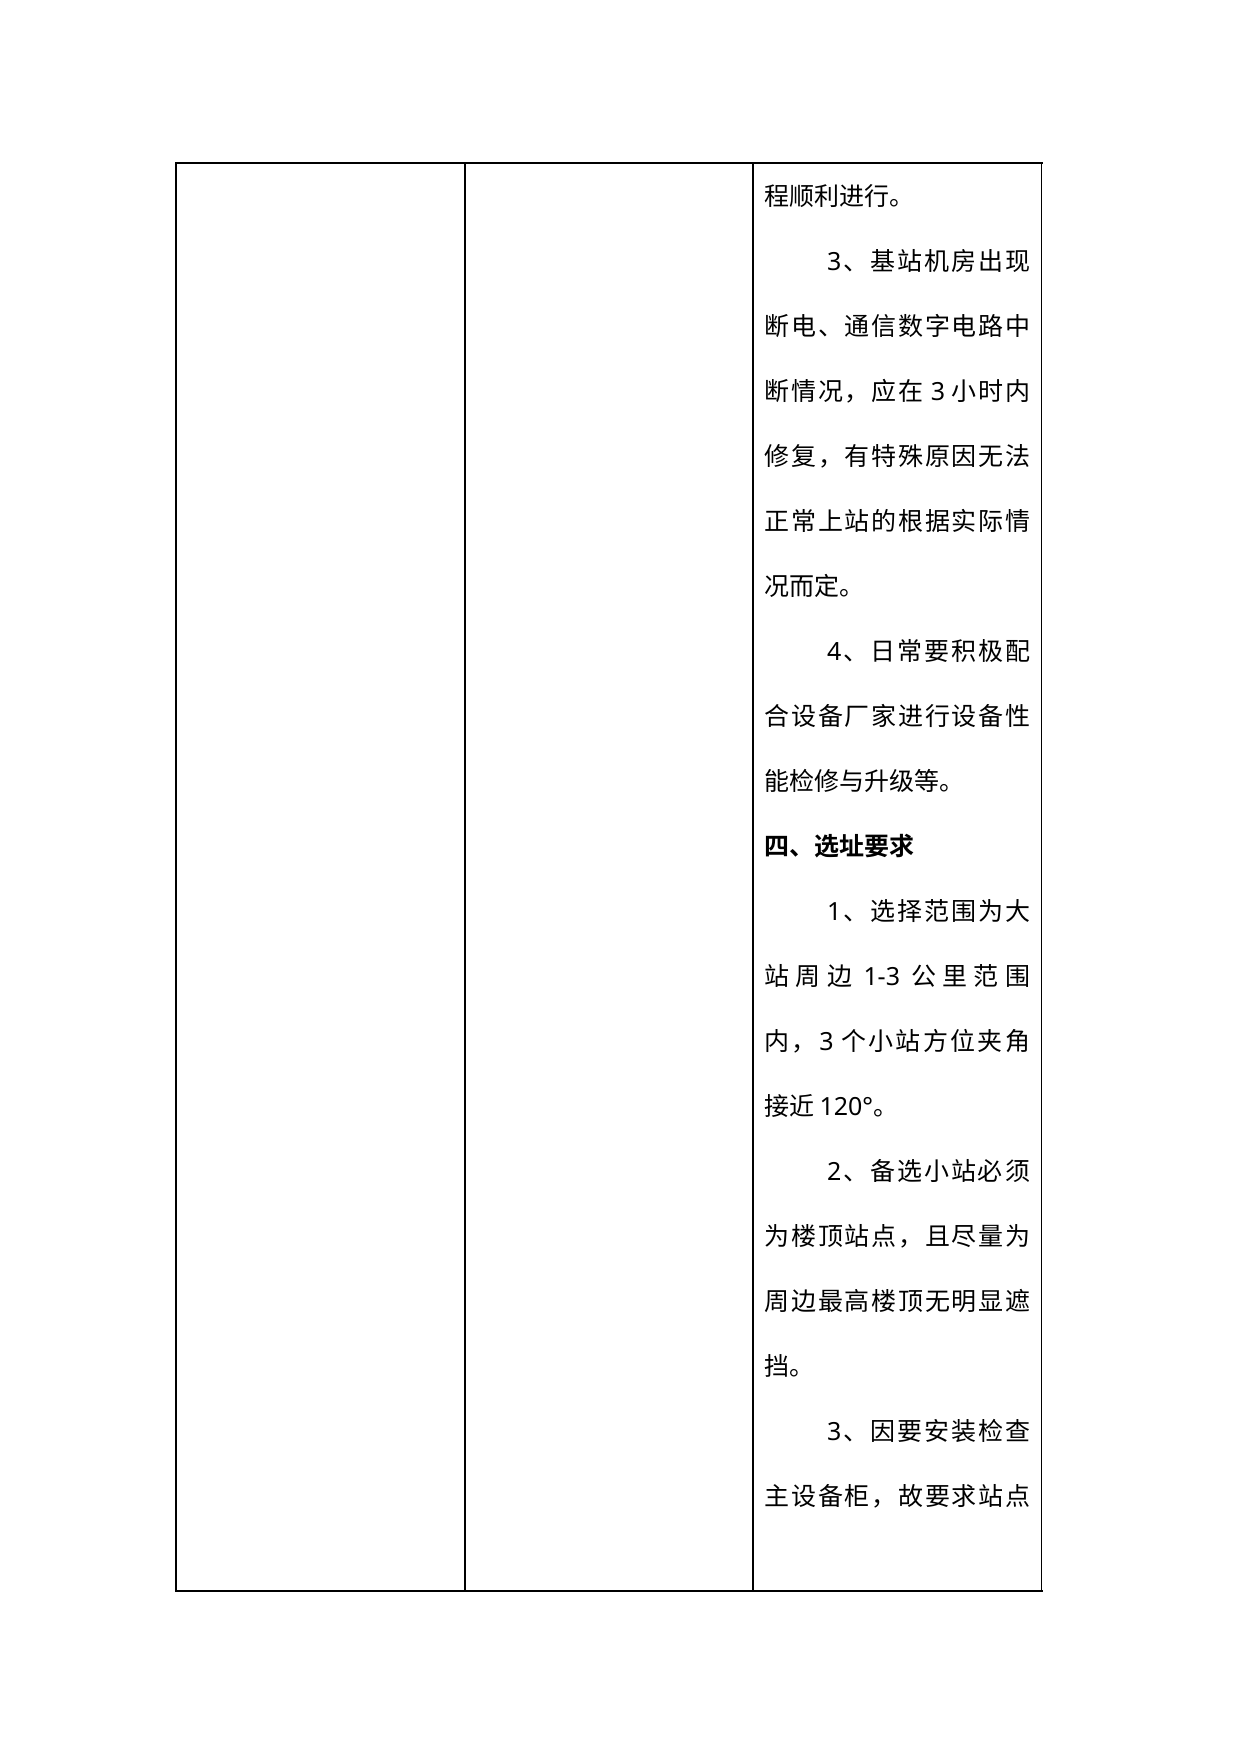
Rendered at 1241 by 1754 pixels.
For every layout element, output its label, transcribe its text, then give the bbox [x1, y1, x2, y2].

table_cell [754, 164, 1041, 1590]
table_cell [466, 164, 752, 1590]
table_cell 1 [177, 164, 464, 1590]
